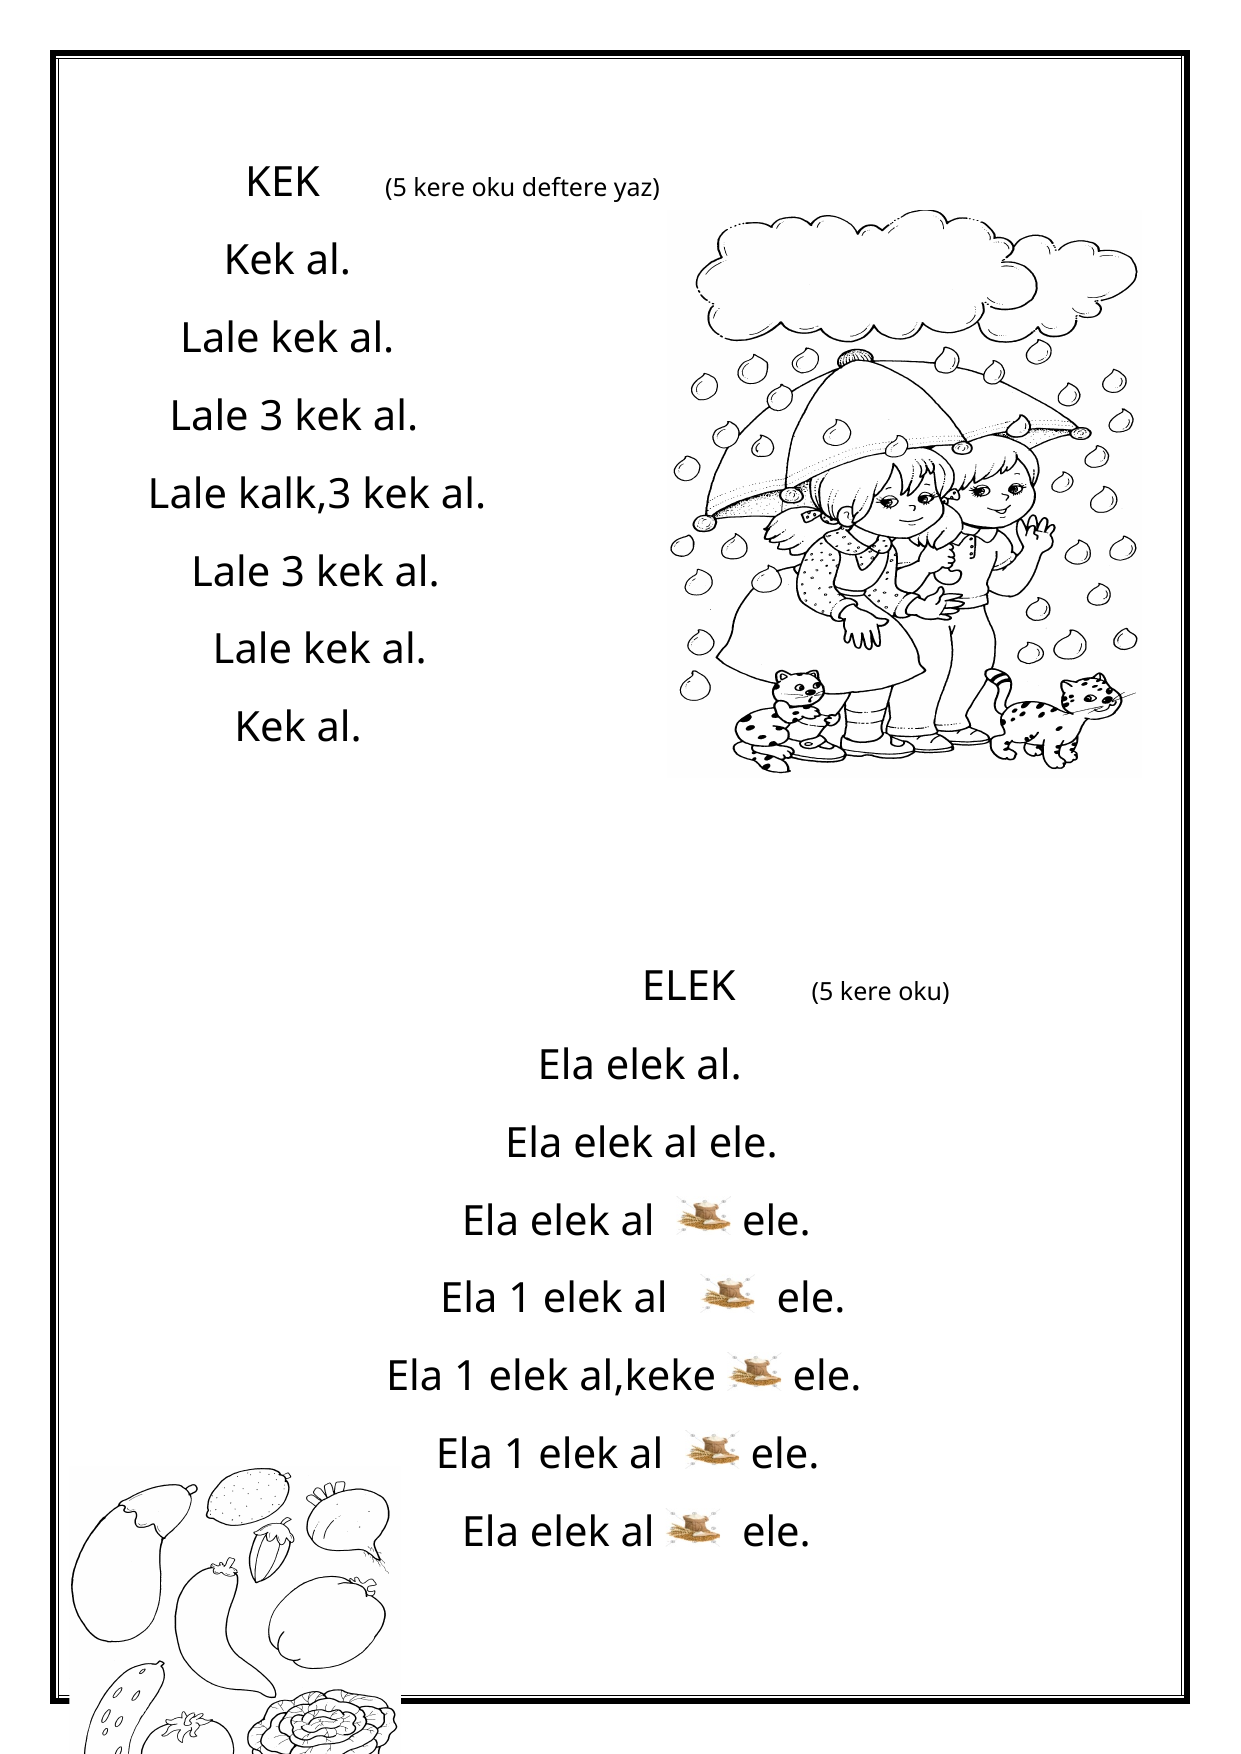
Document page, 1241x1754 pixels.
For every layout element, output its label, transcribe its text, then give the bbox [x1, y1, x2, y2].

text Lale kek al. [147, 308, 667, 364]
picture [676, 1196, 731, 1235]
text Lale kalk,3 kek al. [147, 463, 667, 520]
picture [665, 1508, 721, 1547]
text Ela 1 elek al ele. [147, 1268, 1093, 1325]
picture [700, 1274, 755, 1313]
text ELEK (5 kere oku) [147, 956, 1093, 1012]
picture [69, 1466, 401, 1754]
text Lale 3 kek al. [147, 386, 667, 442]
picture [727, 1352, 782, 1391]
text KEK (5 kere oku deftere yaz) [147, 152, 1093, 209]
text Ela elek al ele. [147, 1190, 1093, 1247]
text Ela 1 elek al ele. [147, 1424, 1093, 1481]
text Lale 3 kek al. [147, 541, 667, 598]
text Ela elek al ele. [147, 1112, 1093, 1169]
text Ela 1 elek al,keke ele. [147, 1346, 1093, 1403]
text Kek al. [147, 697, 667, 754]
text Kek al. [147, 230, 667, 287]
text Lale kek al. [147, 619, 667, 676]
picture [667, 210, 1142, 778]
picture [685, 1430, 740, 1469]
text Ela elek al ele. [401, 1502, 1093, 1559]
text Ela elek al. [147, 1034, 1093, 1091]
